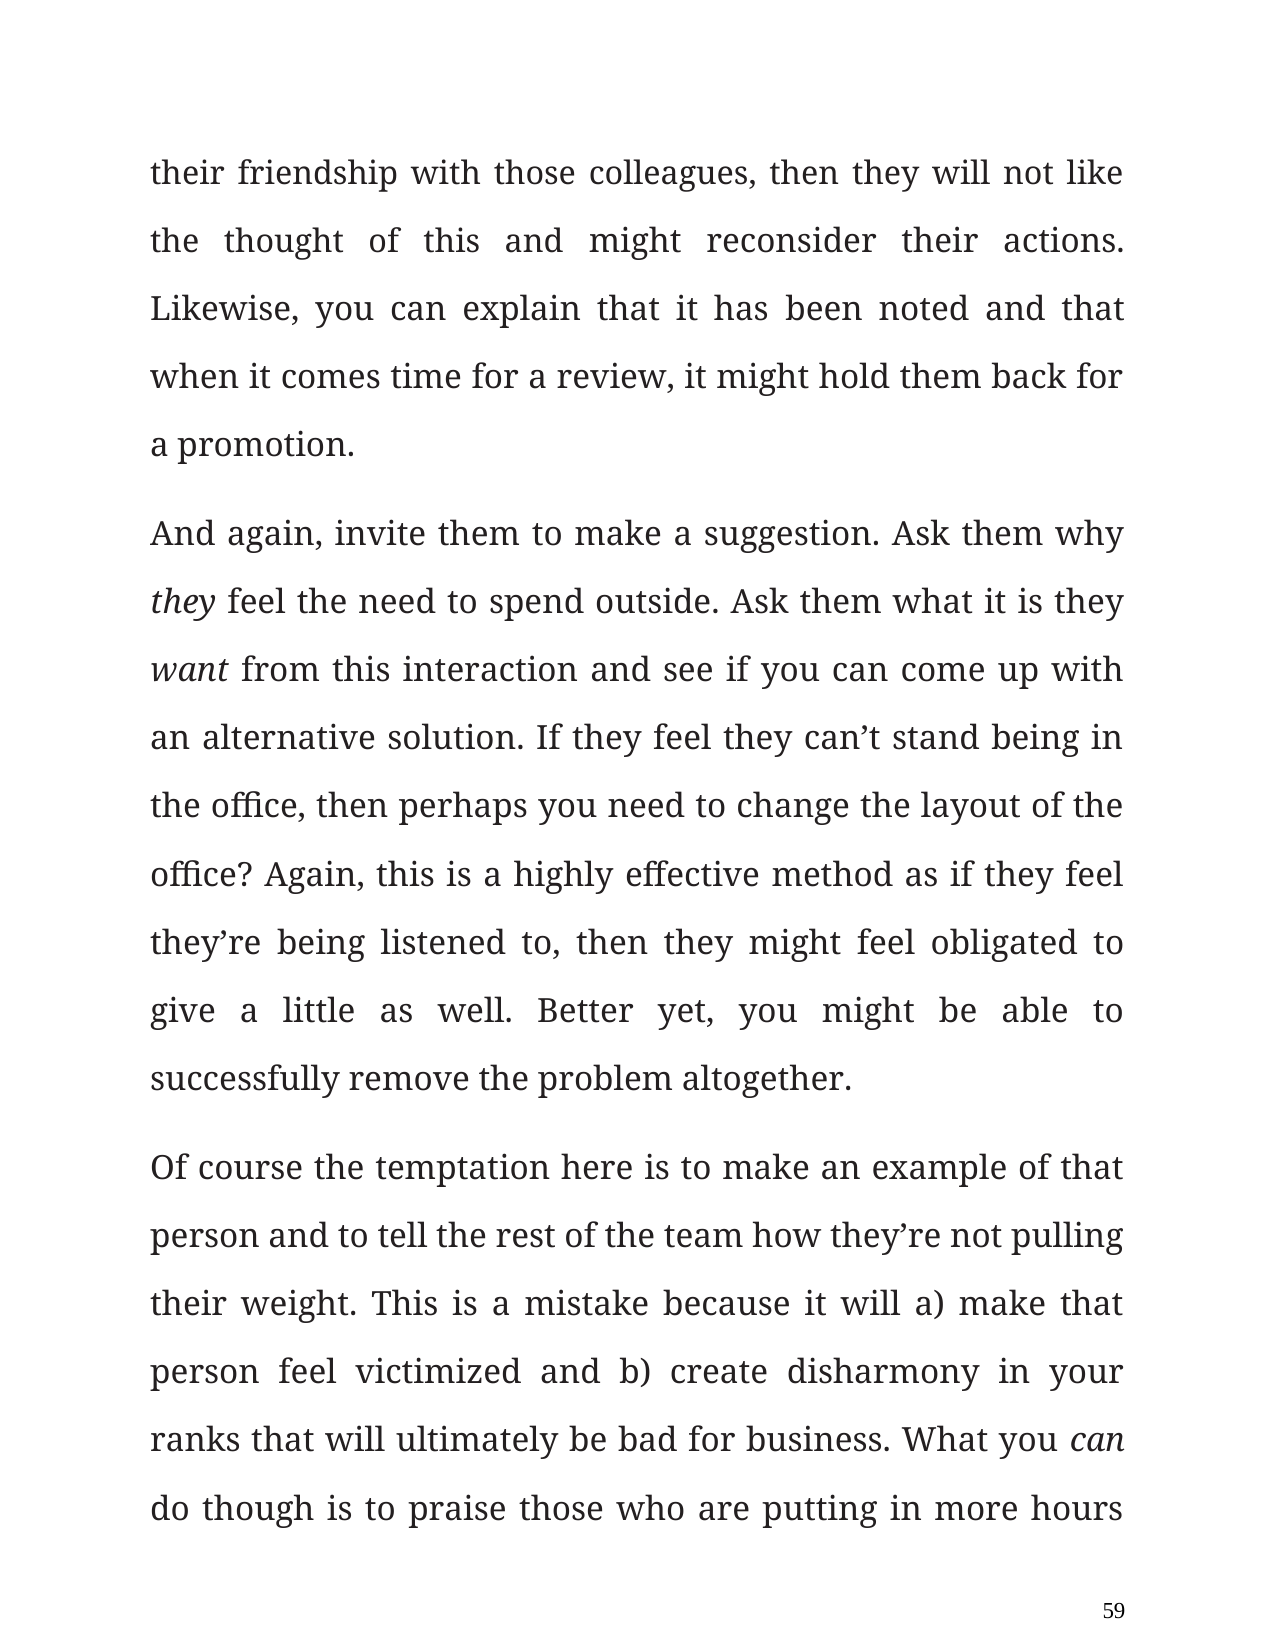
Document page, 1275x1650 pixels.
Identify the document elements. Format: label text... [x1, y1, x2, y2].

text And again, invite them to make a suggestion. Ask them why they feel the need to spend outside. Ask them what it is they want from this interaction and see if you can come up with an alternative solution. If they feel they can’t stand being in the office, then perhaps you need to change the layout of the office? Again, this is a highly effective method as if they feel they’re being listened to, then they might feel obligated to give a little as well. Better yet, you might be able to successfully remove the problem altogether. [150, 510, 1125, 1100]
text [150, 150, 1125, 466]
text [150, 1144, 1125, 1530]
